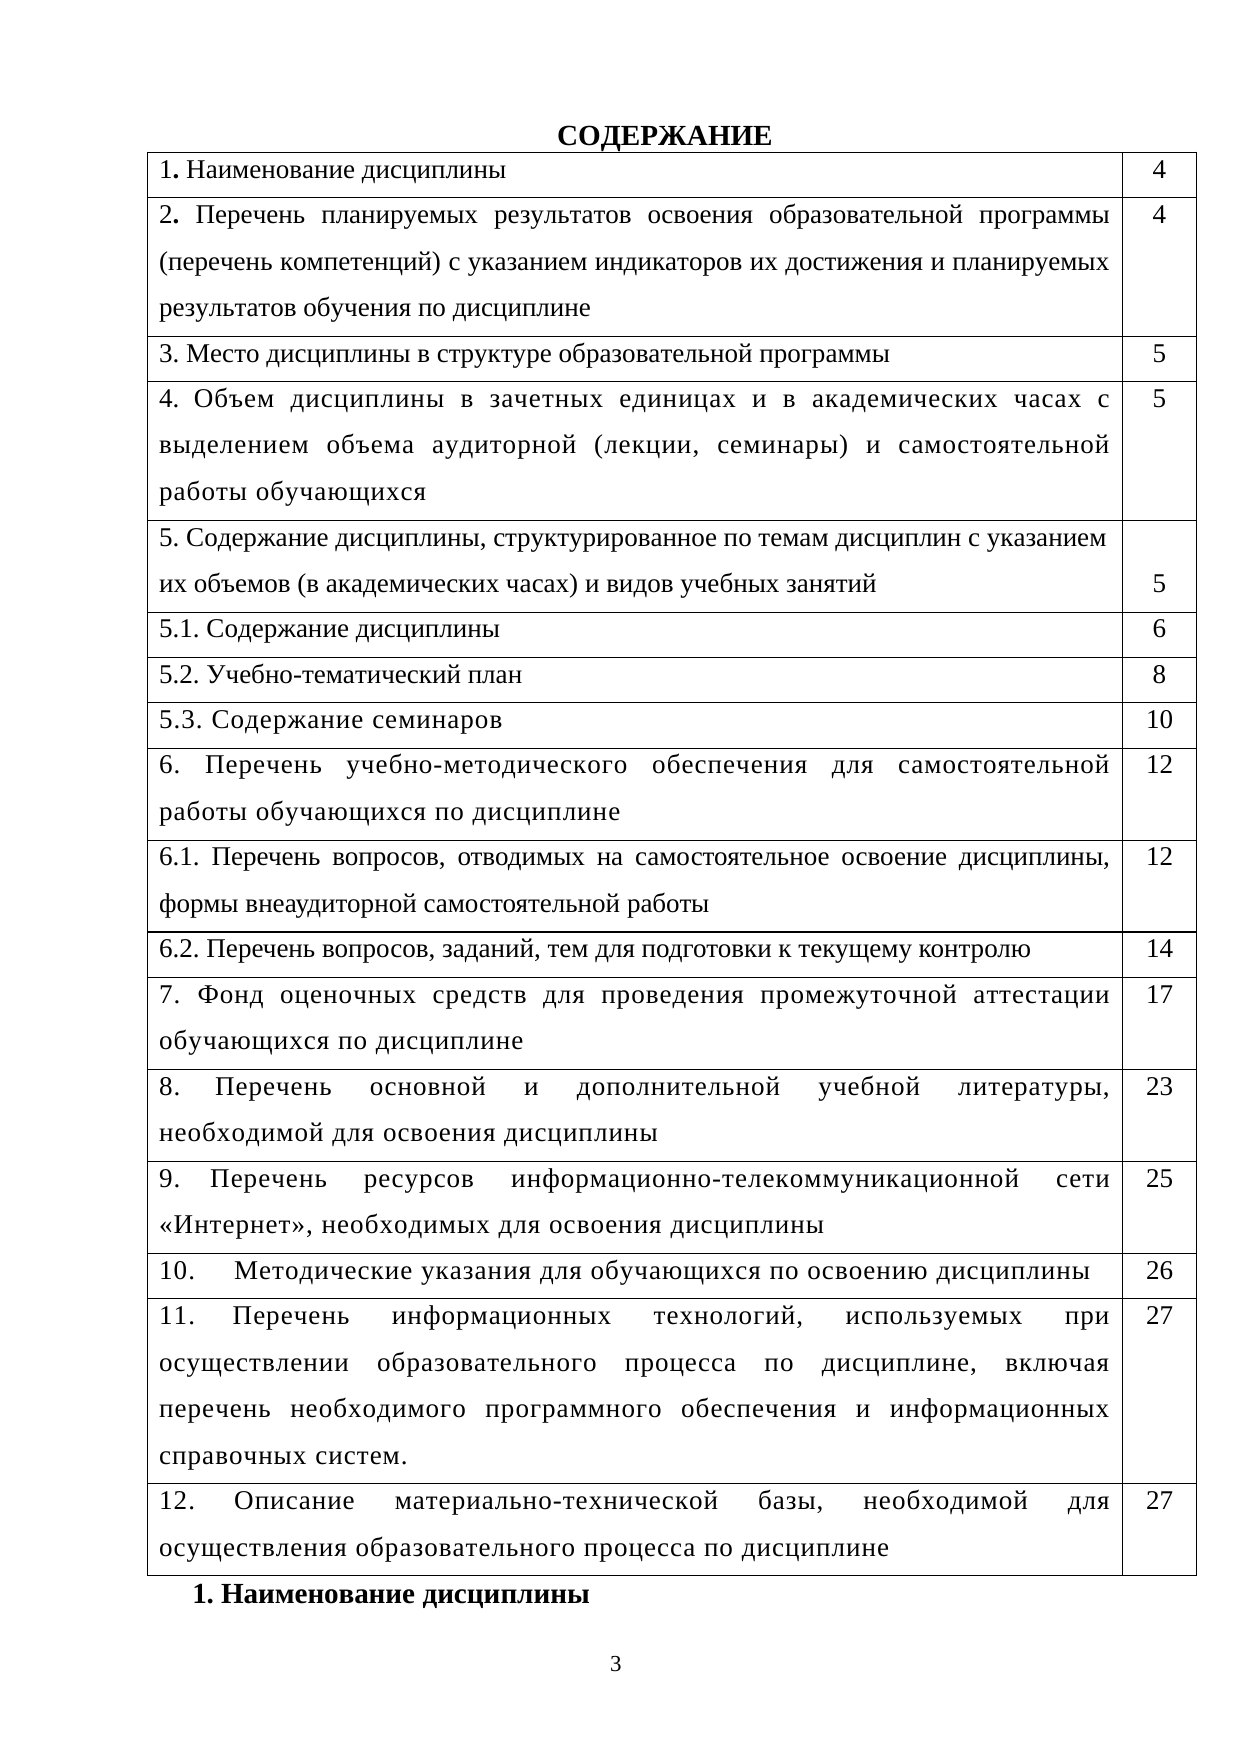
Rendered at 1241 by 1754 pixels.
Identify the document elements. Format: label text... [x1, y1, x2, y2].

table_cell Методические указания для обучающихся по освоению дисциплины [148, 1254, 1122, 1298]
table_cell 6.2. Перечень вопросов, заданий, тем для подготовки к текущему контролю [148, 933, 1122, 977]
table_cell 25 [1123, 1162, 1196, 1253]
table_cell 5.3. Содержание семинаров [148, 703, 1122, 747]
table_cell 12 [1123, 749, 1196, 839]
table_cell 6 [1123, 613, 1196, 657]
table_cell 17 [1123, 978, 1196, 1069]
text СОДЕРЖАНИЕ [178, 118, 1152, 152]
table_cell 5. Содержание дисциплины, структурированное по темам дисциплин с указанием их объемов (в академических часах) и видов учебных занятий [148, 521, 1122, 612]
table_cell 8 [1123, 658, 1196, 702]
table_cell 5.1. Содержание дисциплины [148, 613, 1122, 657]
table_cell 5.2. Учебно-тематический план [148, 658, 1122, 702]
table_cell Перечень информационных технологий, используемых при осуществлении образовательного процесса по дисциплине, включая перечень необходимого программного обеспечения и информационных справочных систем. [148, 1299, 1122, 1483]
table_cell 6. Перечень учебно-методического обеспечения для самостоятельной работы обучающихся по дисциплине [148, 749, 1122, 839]
table_cell 5 [1123, 382, 1196, 519]
table_cell 4. Объем дисциплины в зачетных единицах и в академических часах с выделением объема аудиторной (лекции, семинары) и самостоятельной работы обучающихся [148, 382, 1122, 519]
table_header 4 [1123, 153, 1196, 197]
table_cell Описание материально-технической базы, необходимой для осуществления образовательного процесса по дисциплине [148, 1484, 1122, 1575]
table_cell 5 [1123, 521, 1196, 612]
table_cell Фонд оценочных средств для проведения промежуточной аттестации обучающихся по дисциплине [148, 978, 1122, 1069]
table_cell 6.1. Перечень вопросов, отводимых на самостоятельное освоение дисциплины, формы внеаудиторной самостоятельной работы [148, 841, 1122, 931]
table_cell 4 [1123, 198, 1196, 336]
table_cell 3. Место дисциплины в структуре образовательной программы [148, 337, 1122, 381]
table_cell 5 [1123, 337, 1196, 381]
table_header 1. Наименование дисциплины [148, 153, 1122, 197]
table_cell 12 [1123, 841, 1196, 931]
table_cell Перечень основной и дополнительной учебной литературы, необходимой для освоения дисциплины [148, 1070, 1122, 1161]
table_cell 27 [1123, 1484, 1196, 1575]
table_cell 27 [1123, 1299, 1196, 1483]
table_cell 10 [1123, 703, 1196, 747]
table_cell Перечень ресурсов информационно-телекоммуникационной сети «Интернет», необходимых для освоения дисциплины [148, 1162, 1122, 1253]
table_cell 23 [1123, 1070, 1196, 1161]
table_cell 26 [1123, 1254, 1196, 1298]
table_cell 2. Перечень планируемых результатов освоения образовательной программы (перечень компетенций) с указанием индикаторов их достижения и планируемых результатов обучения по дисциплине [148, 198, 1122, 336]
subtitle 1. Наименование дисциплины [192, 1576, 1152, 1610]
table_cell 14 [1123, 933, 1196, 977]
